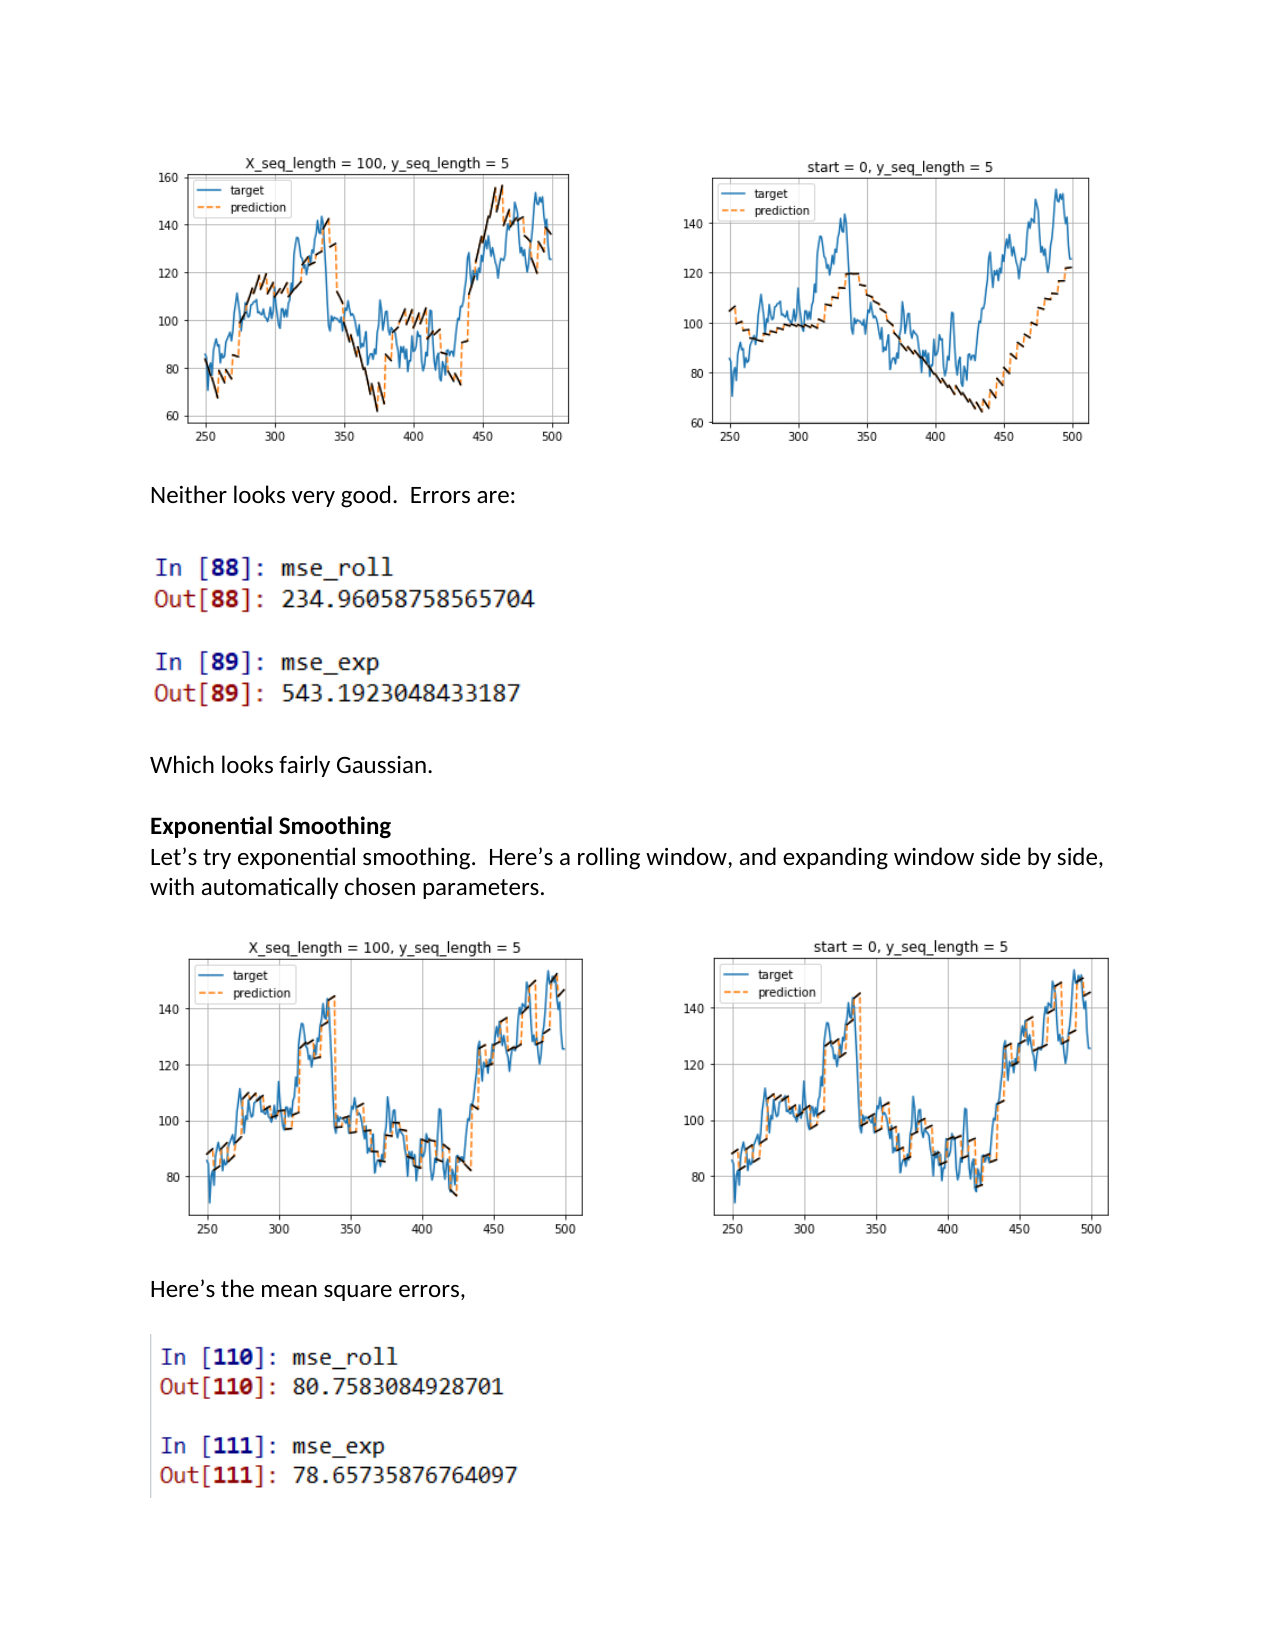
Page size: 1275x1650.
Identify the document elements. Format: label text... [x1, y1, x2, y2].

text Here’s the mean square errors, [150, 1273, 1125, 1304]
text Let’s try exponential smoothing. Here’s a rolling window, and expanding window side by side, with automatically chosen parameters. [150, 841, 1125, 902]
text Which looks fairly Gaussian. [150, 749, 1125, 780]
picture [150, 150, 575, 450]
text Neither looks very good. Errors are: [150, 480, 1125, 510]
text Exponential Smoothing [150, 810, 1125, 841]
picture [150, 933, 590, 1243]
picture [675, 153, 1096, 450]
picture [150, 1334, 528, 1498]
picture [150, 540, 552, 719]
picture [675, 932, 1116, 1243]
